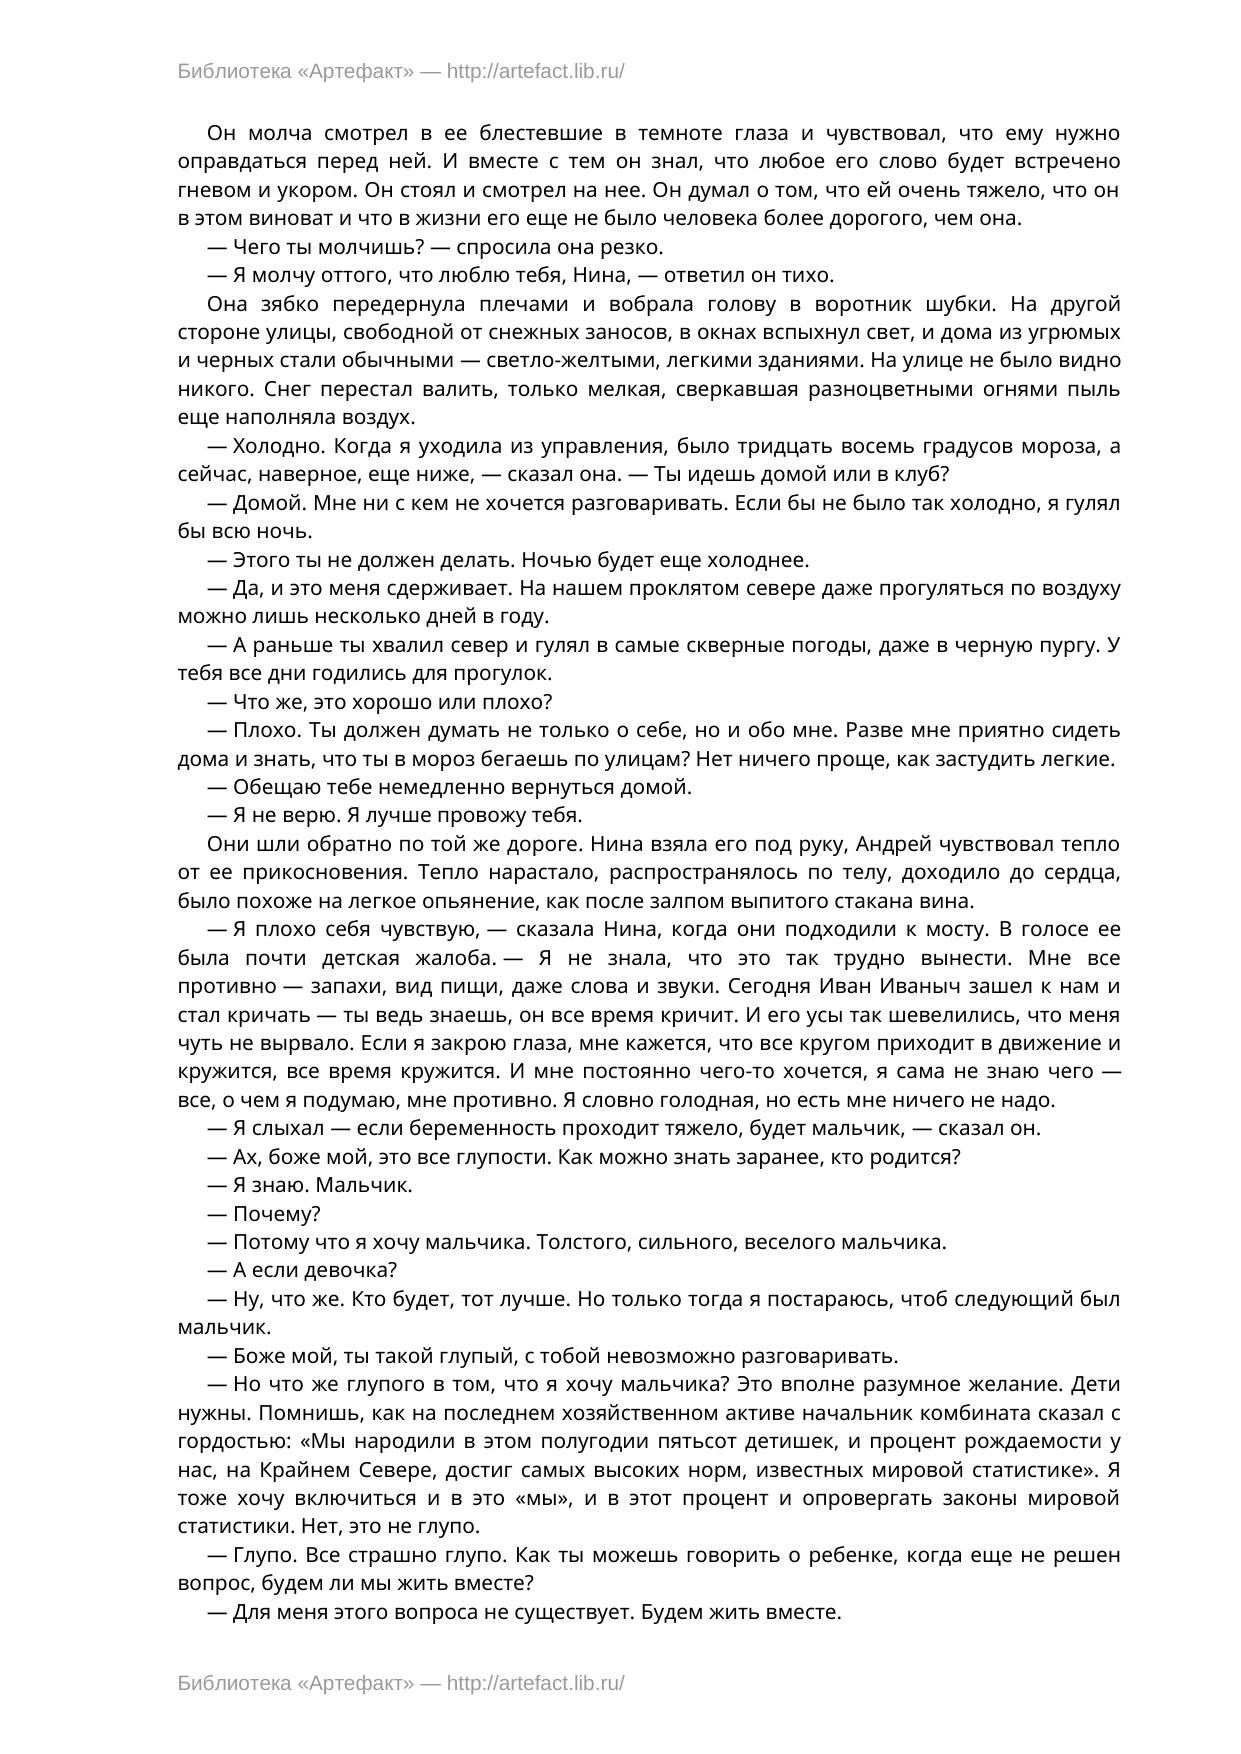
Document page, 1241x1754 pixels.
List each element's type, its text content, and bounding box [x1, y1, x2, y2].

text — Ну, что же. Кто будет, тот лучше. Но только тогда я постараюсь, чтоб следующий был мальчик. [177, 1284, 1122, 1341]
text — Глупо. Все страшно глупо. Как ты можешь говорить о ребенке, когда еще не решен вопрос, будем ли мы жить вместе? [177, 1540, 1122, 1597]
text — Почему? [177, 1199, 1122, 1227]
text — Обещаю тебе немедленно вернуться домой. [177, 772, 1122, 801]
text — Домой. Мне ни с кем не хочется разговаривать. Если бы не было так холодно, я гулял бы всю ночь. [177, 488, 1122, 545]
text — Я знаю. Мальчик. [177, 1170, 1122, 1199]
text — Потому что я хочу мальчика. Толстого, сильного, веселого мальчика. [177, 1227, 1122, 1256]
text — Что же, это хорошо или плохо? [177, 687, 1122, 715]
text — А раньше ты хвалил север и гулял в самые скверные погоды, даже в черную пургу. У тебя все дни годились для прогулок. [177, 630, 1122, 687]
text — Чего ты молчишь? — спросила она резко. [177, 232, 1122, 260]
text — Да, и это меня сдерживает. На нашем проклятом севере даже прогуляться по воздуху можно лишь несколько дней в году. [177, 573, 1122, 630]
text — Я не верю. Я лучше провожу тебя. [177, 801, 1122, 829]
text — Я молчу оттого, что люблю тебя, Нина, — ответил он тихо. [177, 260, 1122, 289]
text — Я плохо себя чувствую, — сказала Нина, когда они подходили к мосту. В голосе ее была почти детская жалоба. — Я не знала, что это так трудно вынести. Мне все противно — запахи, вид пищи, даже слова и звуки. Сегодня Иван Иваныч зашел к нам и стал кричать — ты ведь знаешь, он все время кричит. И его усы так шевелились, что меня чуть не вырвало. Если я закрою глаза, мне кажется, что все кругом приходит в движение и кружится, все время кружится. И мне постоянно чего-то хочется, я сама не знаю чего — все, о чем я подумаю, мне противно. Я словно голодная, но есть мне ничего не надо. [177, 914, 1122, 1113]
text Они шли обратно по той же дороге. Нина взяла его под руку, Андрей чувствовал тепло от ее прикосновения. Тепло нарастало, распространялось по телу, доходило до сердца, было похоже на легкое опьянение, как после залпом выпитого стакана вина. [177, 829, 1122, 914]
text — Плохо. Ты должен думать не только о себе, но и обо мне. Разве мне приятно сидеть дома и знать, что ты в мороз бегаешь по улицам? Нет ничего проще, как застудить легкие. [177, 715, 1122, 772]
text — Но что же глупого в том, что я хочу мальчика? Это вполне разумное желание. Дети нужны. Помнишь, как на последнем хозяйственном активе начальник комбината сказал с гордостью: «Мы народили в этом полугодии пятьсот детишек, и процент рождаемости у нас, на Крайнем Севере, достиг самых высоких норм, известных мировой статистике». Я тоже хочу включиться и в это «мы», и в этот процент и опровергать законы мировой статистики. Нет, это не глупо. [177, 1369, 1122, 1540]
text Он молча смотрел в ее блестевшие в темноте глаза и чувствовал, что ему нужно оправдаться перед ней. И вместе с тем он знал, что любое его слово будет встречено гневом и укором. Он стоял и смотрел на нее. Он думал о том, что ей очень тяжело, что он в этом виноват и что в жизни его еще не было человека более дорогого, чем она. [177, 118, 1122, 232]
text — Холодно. Когда я уходила из управления, было тридцать восемь градусов мороза, а сейчас, наверное, еще ниже, — сказал она. — Ты идешь домой или в клуб? [177, 431, 1122, 488]
text — Для меня этого вопроса не существует. Будем жить вместе. [177, 1597, 1122, 1625]
text Она зябко передернула плечами и вобрала голову в воротник шубки. На другой стороне улицы, свободной от снежных заносов, в окнах вспыхнул свет, и дома из угрюмых и черных стали обычными — светло-желтыми, легкими зданиями. На улице не было видно никого. Снег перестал валить, только мелкая, сверкавшая разноцветными огнями пыль еще наполняла воздух. [177, 289, 1122, 431]
text — Ах, боже мой, это все глупости. Как можно знать заранее, кто родится? [177, 1142, 1122, 1170]
text — Этого ты не должен делать. Ночью будет еще холоднее. [177, 545, 1122, 573]
text — Боже мой, ты такой глупый, с тобой невозможно разговаривать. [177, 1341, 1122, 1369]
text — Я слыхал — если беременность проходит тяжело, будет мальчик, — сказал он. [177, 1113, 1122, 1142]
text — А если девочка? [177, 1256, 1122, 1284]
